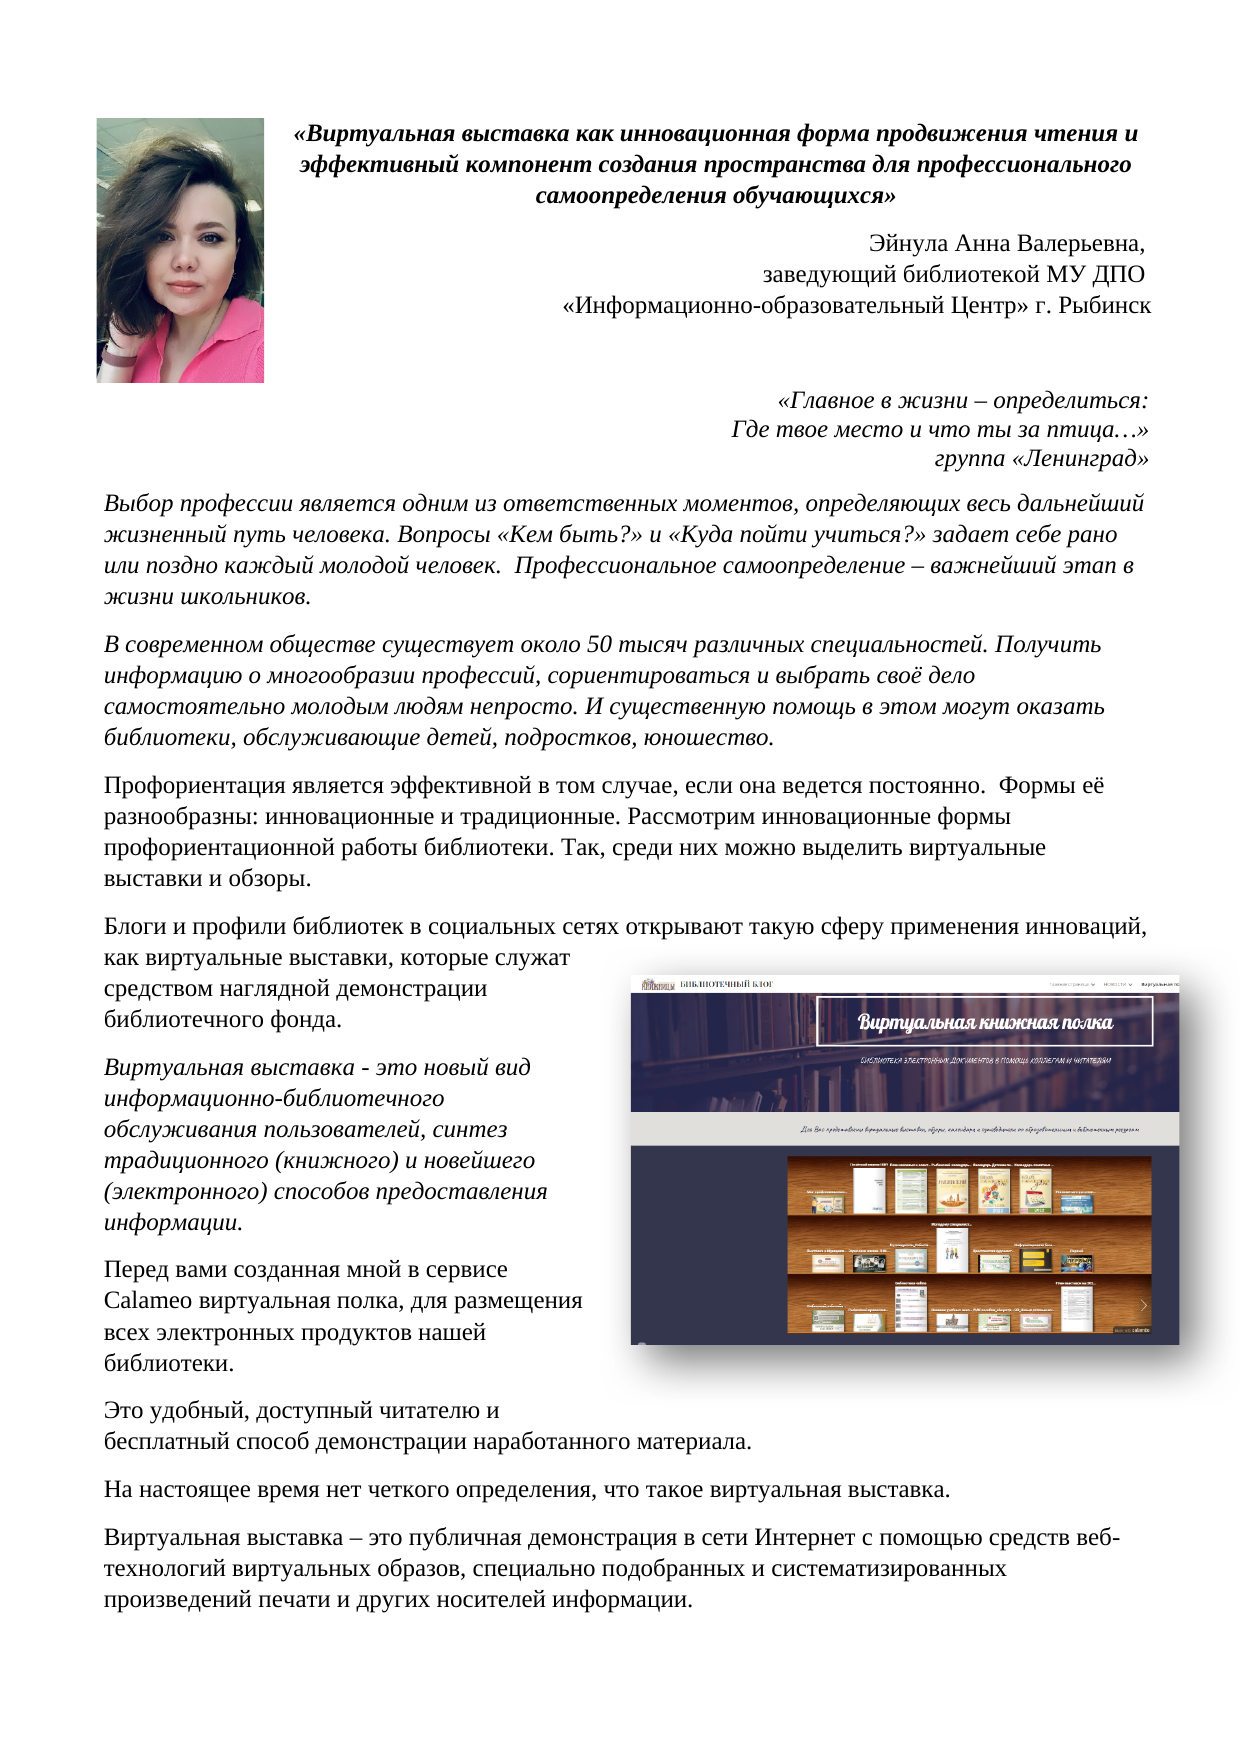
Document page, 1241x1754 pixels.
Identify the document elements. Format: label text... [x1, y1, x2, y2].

text В современном обществе существует около 50 тысяч различных специальностей. Получить информацию о многообразии профессий, сориентироваться и выбрать своё дело самостоятельно молодым людям непросто. И существенную помощь в этом могут оказать библиотеки, обслуживающие детей, подростков, юношество. [103, 598, 1152, 720]
text Это удобный, доступный читателю и бесплатный способ демонстрации наработанного материала. [103, 1364, 1152, 1424]
text «Главное в жизни – определиться: Где твое место и что ты за птица…» группа «Ленинград» [103, 354, 1152, 441]
text Виртуальная выставка - это новый вид информационно-библиотечного обслуживания пользователей, синтез традиционного (книжного) и новейшего (электронного) способов предоставления информации. [103, 1021, 614, 1204]
picture [630, 944, 1180, 1314]
text Эйнула Анна Валерьевна, заведующий библиотекой МУ ДПО «Информационно-образовательный Центр» г. Рыбинск [266, 197, 1152, 288]
text Выбор профессии является одним из ответственных моментов, определяющих весь дальнейший жизненный путь человека. Вопросы «Кем быть?» и «Куда пойти учиться?» задает себе рано или поздно каждый молодой человек. Профессиональное самоопределение – важнейший этап в жизни школьников. [103, 457, 1152, 579]
text Профориентация является эффективной в том случае, если она ведется постоянно. Формы её разнообразны: инновационные и традиционные. Рассмотрим инновационные формы профориентационной работы библиотеки. Так, среди них можно выделить виртуальные выставки и обзоры. [103, 739, 1152, 861]
picture [95, 118, 266, 383]
text Блоги и профили библиотек в социальных сетях открывают такую сферу применения инноваций, как виртуальные выставки, которые служат средством наглядной демонстрации библиотечного фонда. [103, 880, 1152, 1002]
text На настоящее время нет четкого определения, что такое виртуальная выставка. [103, 1443, 1152, 1472]
text «Виртуальная выставка как инновационная форма продвижения чтения и эффективный компонент создания пространства для профессионального самоопределения обучающихся» [266, 118, 1152, 178]
text Виртуальная выставка – это публичная демонстрация в сети Интернет с помощью средств веб-технологий виртуальных образов, специально подобранных и систематизированных произведений печати и других носителей информации. [103, 1491, 1152, 1582]
text Перед вами созданная мной в сервисе Calameo виртуальная полка, для размещения всех электронных продуктов нашей библиотеки. [103, 1223, 629, 1345]
